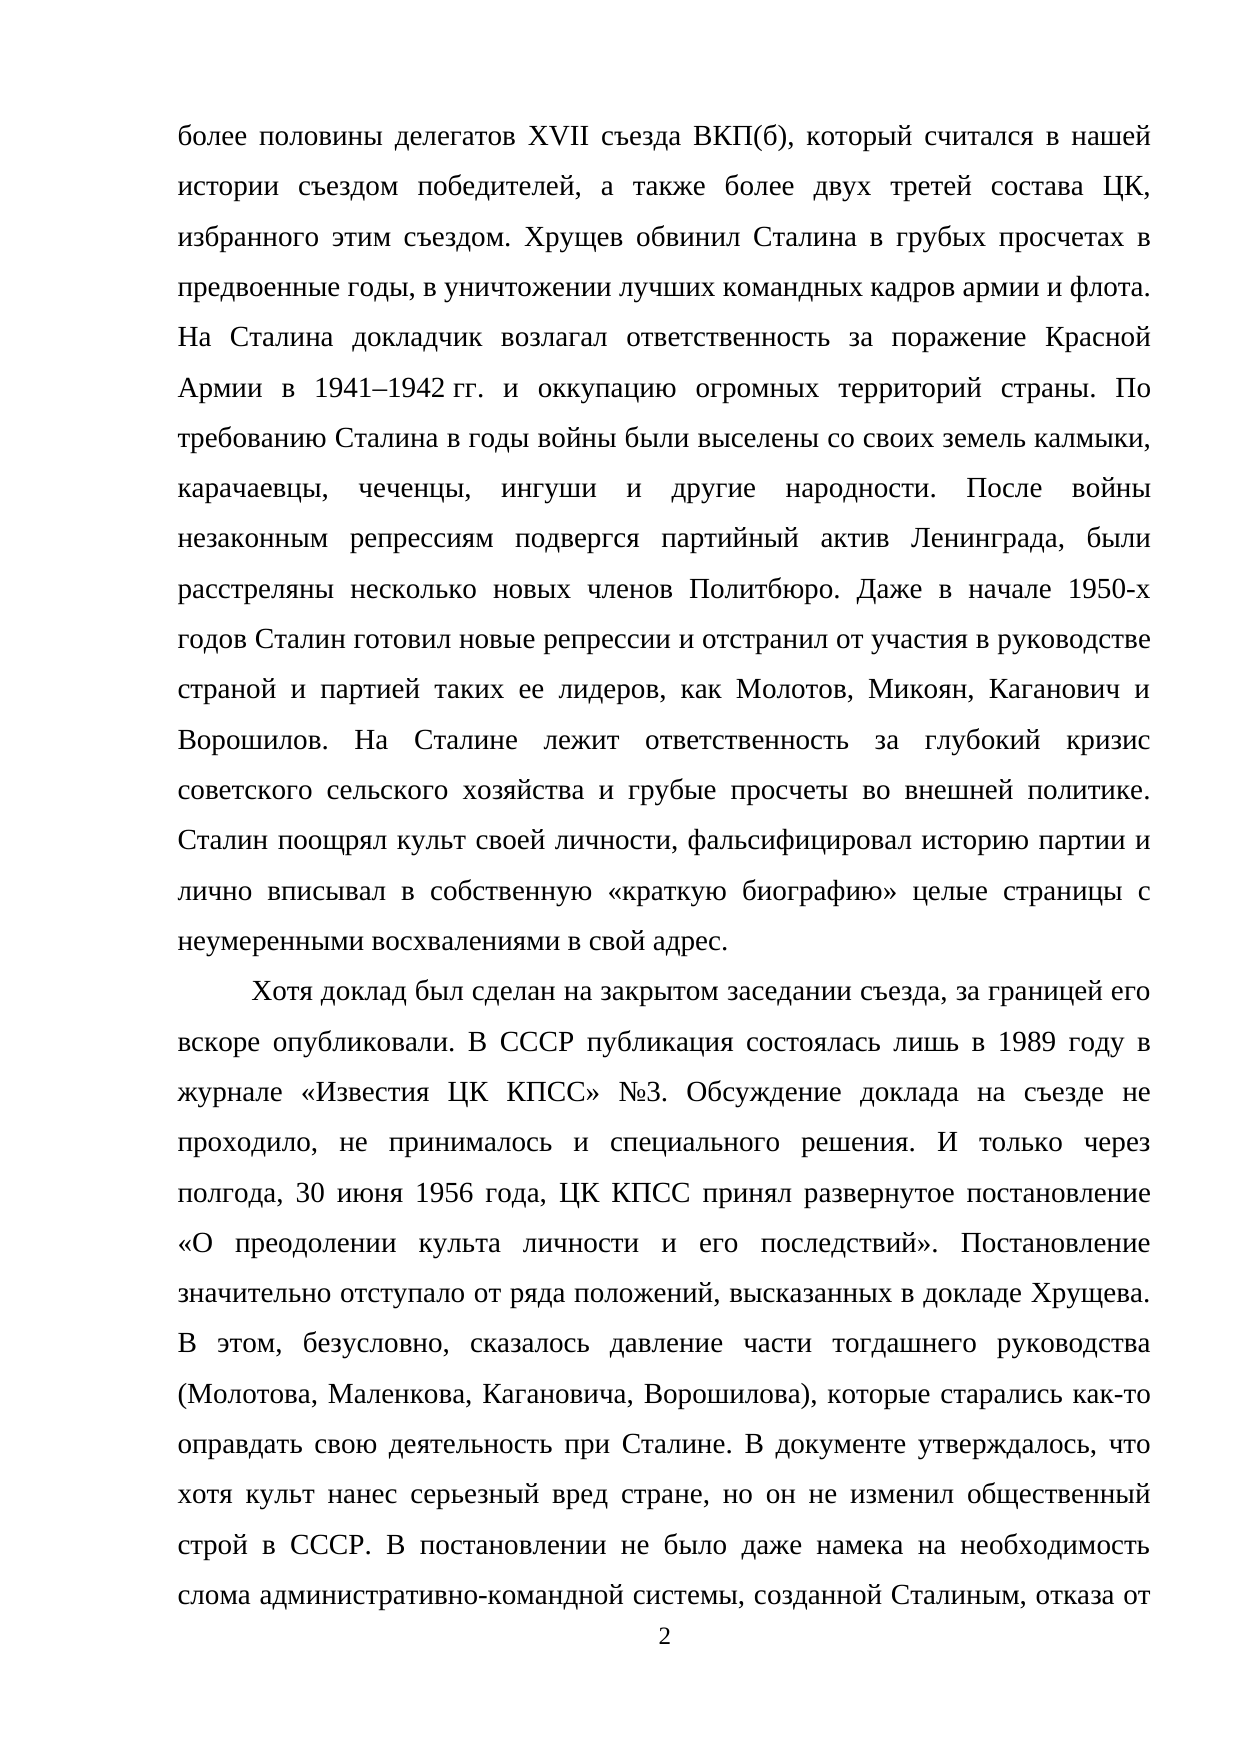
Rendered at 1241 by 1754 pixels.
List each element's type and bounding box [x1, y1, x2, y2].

text [177, 973, 1152, 1611]
text [177, 118, 1152, 957]
